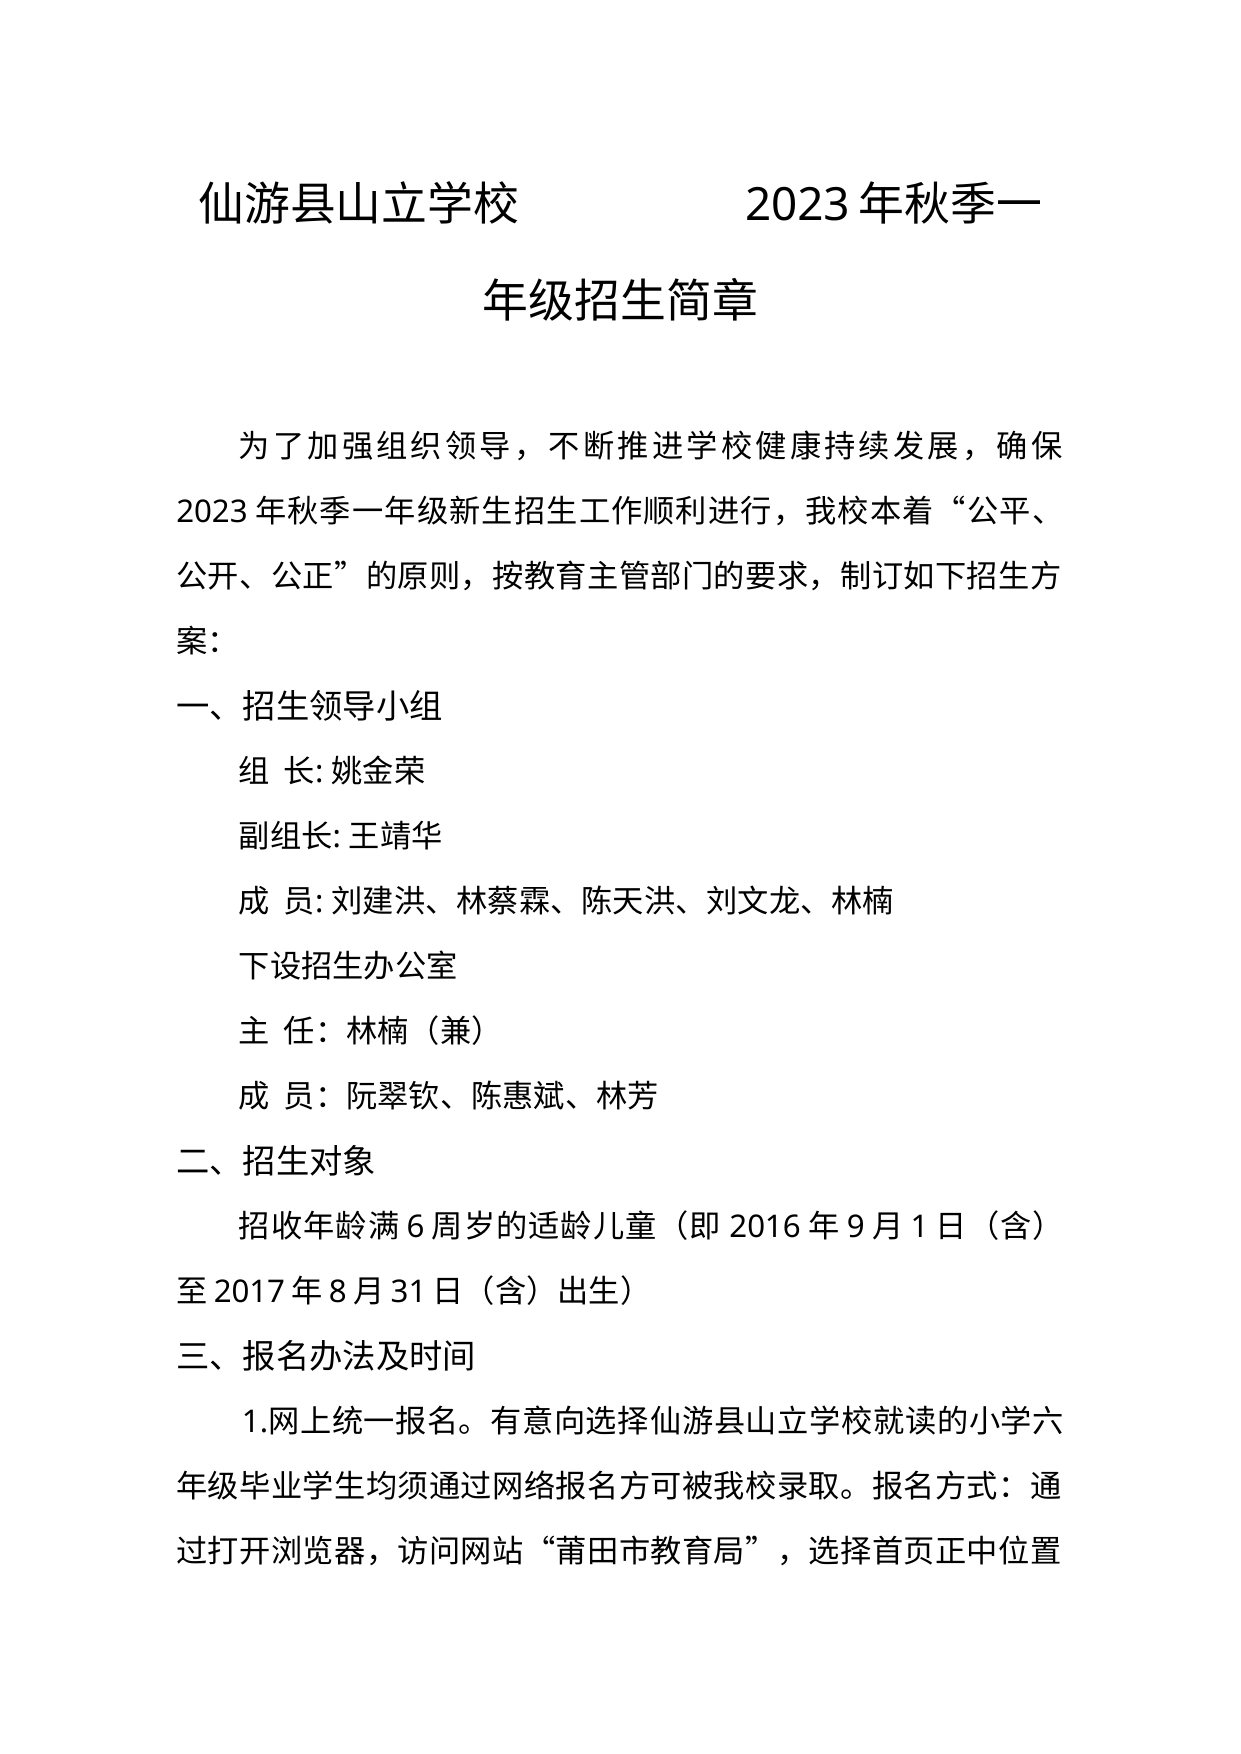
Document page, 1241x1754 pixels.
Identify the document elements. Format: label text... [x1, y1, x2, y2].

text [176, 1387, 1064, 1582]
text 招收年龄满6周岁的适龄儿童（即2016年9月1日（含）至2017年8月31日（含）出生） [176, 1192, 1064, 1322]
text 为了加强组织领导，不断推进学校健康持续发展，确保2023年秋季一年级新生招生工作顺利进行，我校本着“公平、公开、公正”的原则，按教育主管部门的要求，制订如下招生方案： [176, 412, 1064, 672]
text 组 长: 姚金荣 [176, 737, 1064, 802]
text 仙游县山立学校 2023年秋季一年级招生简章 [176, 152, 1064, 347]
text 成 员：阮翠钦、陈惠斌、林芳 [176, 1062, 1064, 1127]
text 成 员: 刘建洪、林蔡霖、陈天洪、刘文龙、林楠 [176, 867, 1064, 932]
text 主 任：林楠（兼） [176, 997, 1064, 1062]
text 下设招生办公室 [176, 932, 1064, 997]
text 三、报名办法及时间 [176, 1322, 1064, 1387]
text 副组长: 王靖华 [176, 802, 1064, 867]
list 一、招生领导小组 [176, 672, 1064, 737]
text 二、招生对象 [176, 1127, 1064, 1192]
